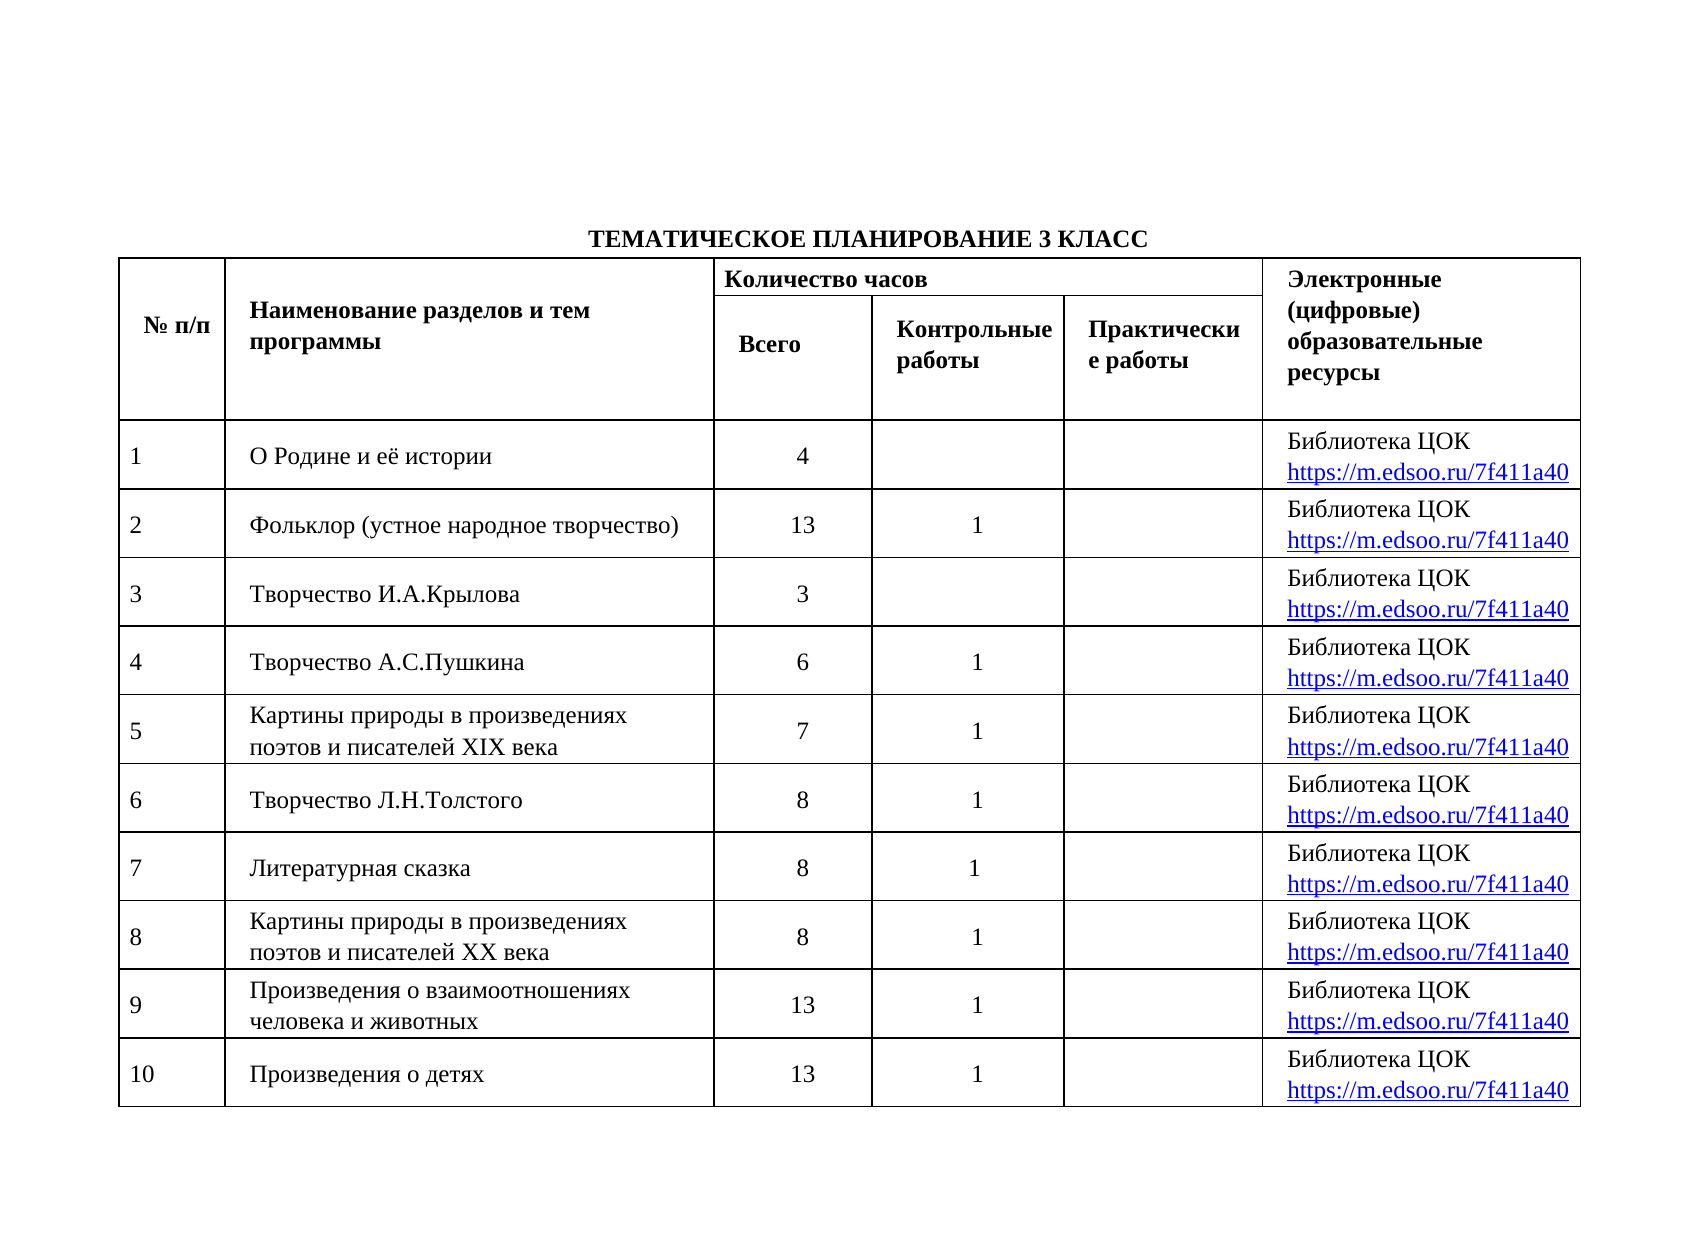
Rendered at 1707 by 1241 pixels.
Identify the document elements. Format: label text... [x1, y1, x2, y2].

table_cell Контрольные работы [873, 296, 1063, 419]
table_cell 8 [715, 901, 871, 968]
table_cell Библиотека ЦОК https://m.edsoo.ru/7f411a40 [1263, 421, 1580, 488]
table_cell [1065, 970, 1262, 1037]
table_cell Библиотека ЦОК https://m.edsoo.ru/7f411a40 [1263, 627, 1580, 694]
table_cell Библиотека ЦОК https://m.edsoo.ru/7f411a40 [1263, 490, 1580, 556]
table_cell Фольклор (устное народное творчество) [226, 490, 713, 556]
table_cell Творчество Л.Н.Толстого [226, 764, 713, 831]
table_cell Произведения о детях [226, 1039, 713, 1106]
table_cell 1 [873, 970, 1063, 1037]
table_cell 10 [120, 1039, 224, 1106]
table_header Количество часов [715, 259, 1262, 295]
table_cell Библиотека ЦОК https://m.edsoo.ru/7f411a40 [1263, 833, 1580, 900]
table_cell 13 [715, 970, 871, 1037]
table_cell 3 [715, 558, 871, 625]
table_cell 8 [715, 833, 871, 900]
table_cell Библиотека ЦОК https://m.edsoo.ru/7f411a40 [1263, 901, 1580, 968]
table_header № п/п [120, 259, 224, 419]
table_cell [1065, 901, 1262, 968]
table_cell 6 [715, 627, 871, 694]
table_cell 13 [715, 490, 871, 556]
table_cell 1 [873, 695, 1063, 762]
table_cell 1 [120, 421, 224, 488]
table_cell 1 [873, 901, 1063, 968]
table_cell [1065, 421, 1262, 488]
table_cell Творчество А.С.Пушкина [226, 627, 713, 694]
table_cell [1263, 1039, 1580, 1106]
table_cell [873, 558, 1063, 625]
table_cell [873, 421, 1063, 488]
table_header Электронные (цифровые) образовательные ресурсы [1263, 259, 1580, 419]
table_cell 13 [715, 1039, 871, 1106]
table_cell 5 [120, 695, 224, 762]
table_cell [1065, 627, 1262, 694]
table_cell [1065, 764, 1262, 831]
table_cell 8 [715, 764, 871, 831]
table_cell 3 [120, 558, 224, 625]
table_cell Произведения о взаимоотношениях человека и животных [226, 970, 713, 1037]
text ТЕМАТИЧЕСКОЕ ПЛАНИРОВАНИЕ 3 КЛАСС [118, 224, 1618, 253]
table_cell [1065, 490, 1262, 556]
table_cell 1 [873, 833, 1063, 900]
table_cell 1 [873, 490, 1063, 556]
table_cell Картины природы в произведениях поэтов и писателей XX века [226, 901, 713, 968]
table_cell 7 [715, 695, 871, 762]
table_header Наименование разделов и тем программы [226, 259, 713, 419]
table_cell 4 [120, 627, 224, 694]
table_cell 1 [873, 1039, 1063, 1106]
table_cell [1065, 558, 1262, 625]
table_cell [1263, 970, 1580, 1037]
table_cell [1065, 1039, 1262, 1106]
table_cell [1065, 833, 1262, 900]
table_cell Библиотека ЦОК https://m.edsoo.ru/7f411a40 [1263, 558, 1580, 625]
table_cell Библиотека ЦОК https://m.edsoo.ru/7f411a40 [1263, 695, 1580, 762]
table_cell Библиотека ЦОК https://m.edsoo.ru/7f411a40 [1263, 764, 1580, 831]
table_cell 7 [120, 833, 224, 900]
table_cell Литературная сказка [226, 833, 713, 900]
table_cell 6 [120, 764, 224, 831]
table_cell Картины природы в произведениях поэтов и писателей ХIХ века [226, 695, 713, 762]
table_cell 2 [120, 490, 224, 556]
table_cell [1065, 695, 1262, 762]
table_cell 1 [873, 764, 1063, 831]
table_cell Всего [715, 296, 871, 419]
table_cell Практические работы [1065, 296, 1262, 419]
table_cell Творчество И.А.Крылова [226, 558, 713, 625]
table_cell О Родине и её истории [226, 421, 713, 488]
table_cell 8 [120, 901, 224, 968]
table_cell 1 [873, 627, 1063, 694]
table_cell 4 [715, 421, 871, 488]
table_cell 9 [120, 970, 224, 1037]
